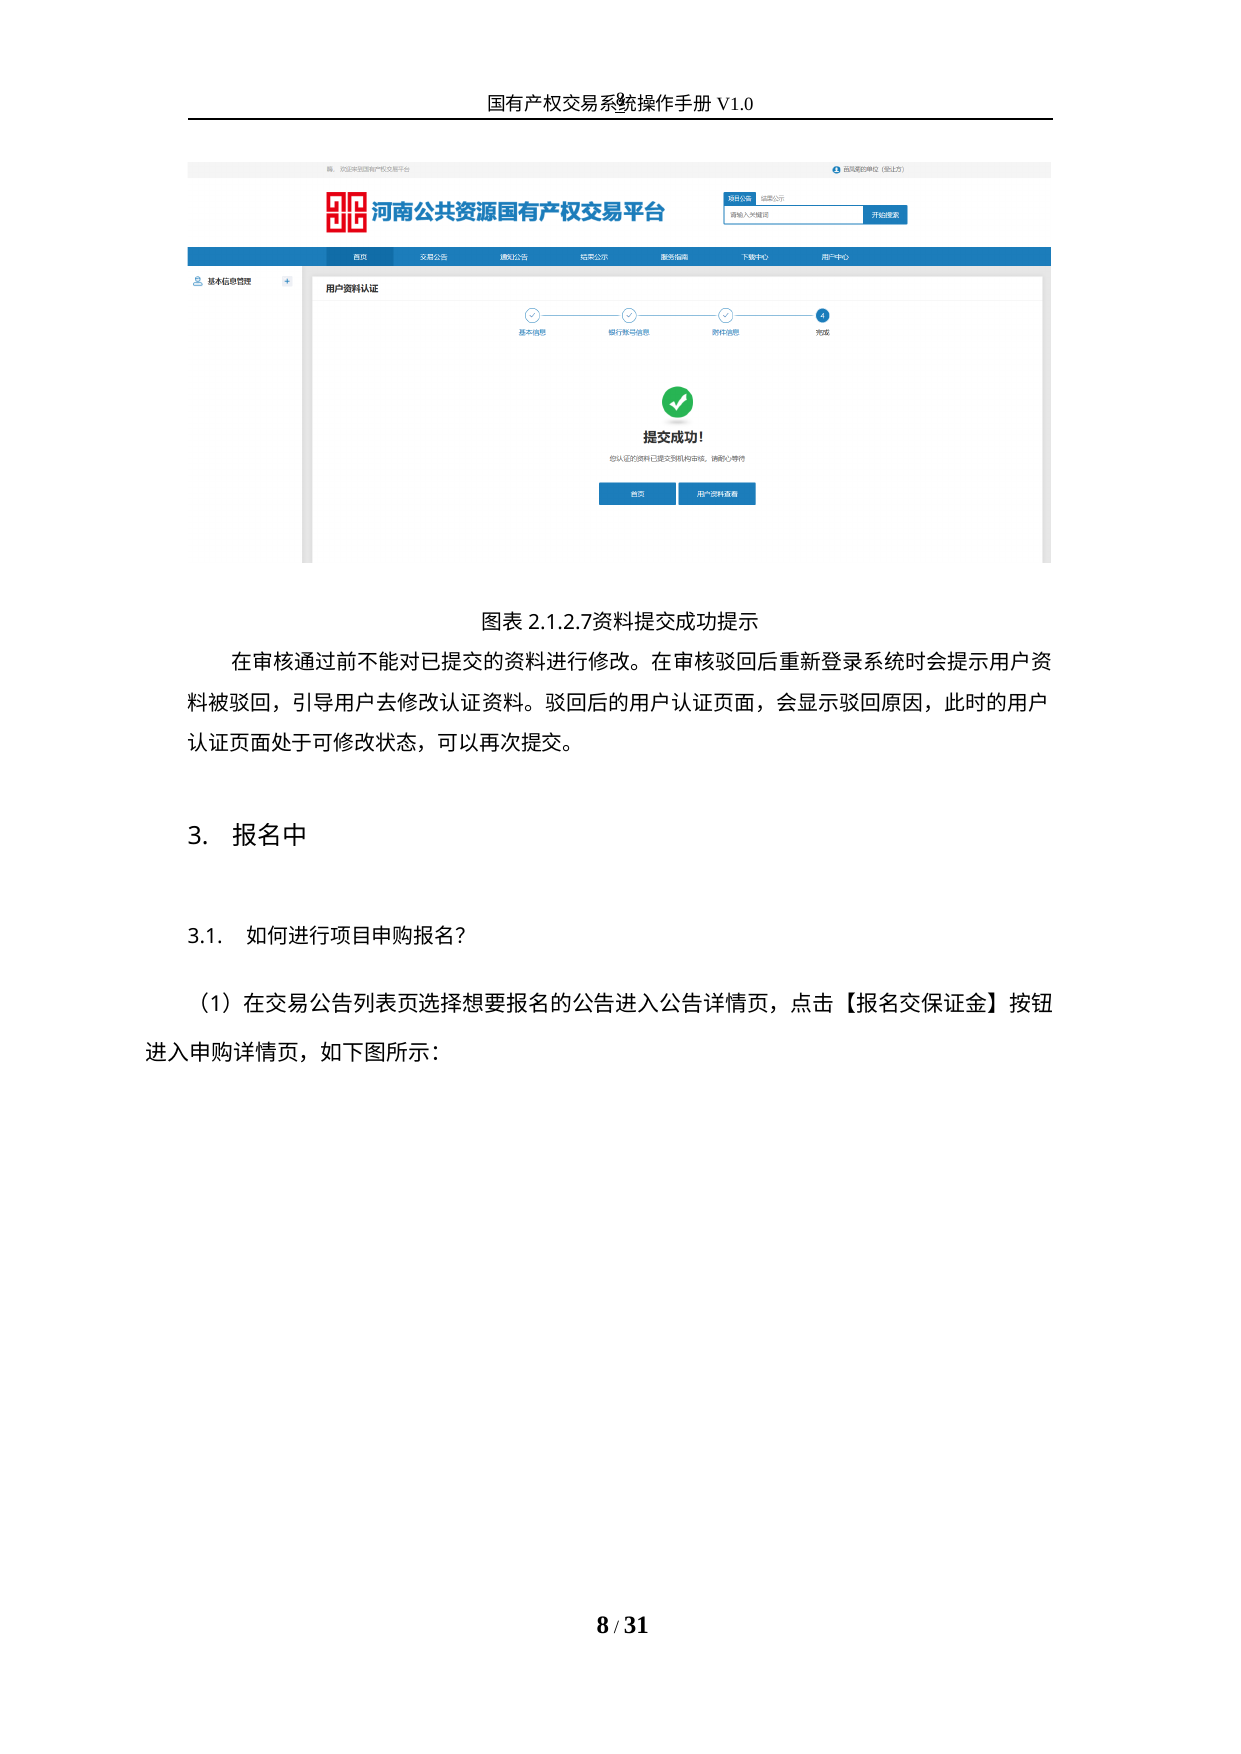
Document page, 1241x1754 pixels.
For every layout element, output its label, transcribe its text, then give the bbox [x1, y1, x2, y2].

text 在审核通过前不能对已提交的资料进行修改。在审核驳回后重新登录系统时会提示用户资料被驳回，引导用户去修改认证资料。驳回后的用户认证页面，会显示驳回原因，此时的用户认证页面处于可修改状态，可以再次提交。 [187, 645, 1029, 759]
subtitle 报名中 [187, 802, 1029, 867]
subtitle 如何进行项目申购报名？ [187, 919, 1029, 952]
list 在交易公告列表页选择想要报名的公告进入公告详情页，点击【报名交保证金】按钮进入申购详情页，如下图所示： [146, 987, 1029, 1068]
picture [187, 162, 1052, 563]
text 图表 2.1.2.7资料提交成功提示 [187, 605, 1029, 638]
